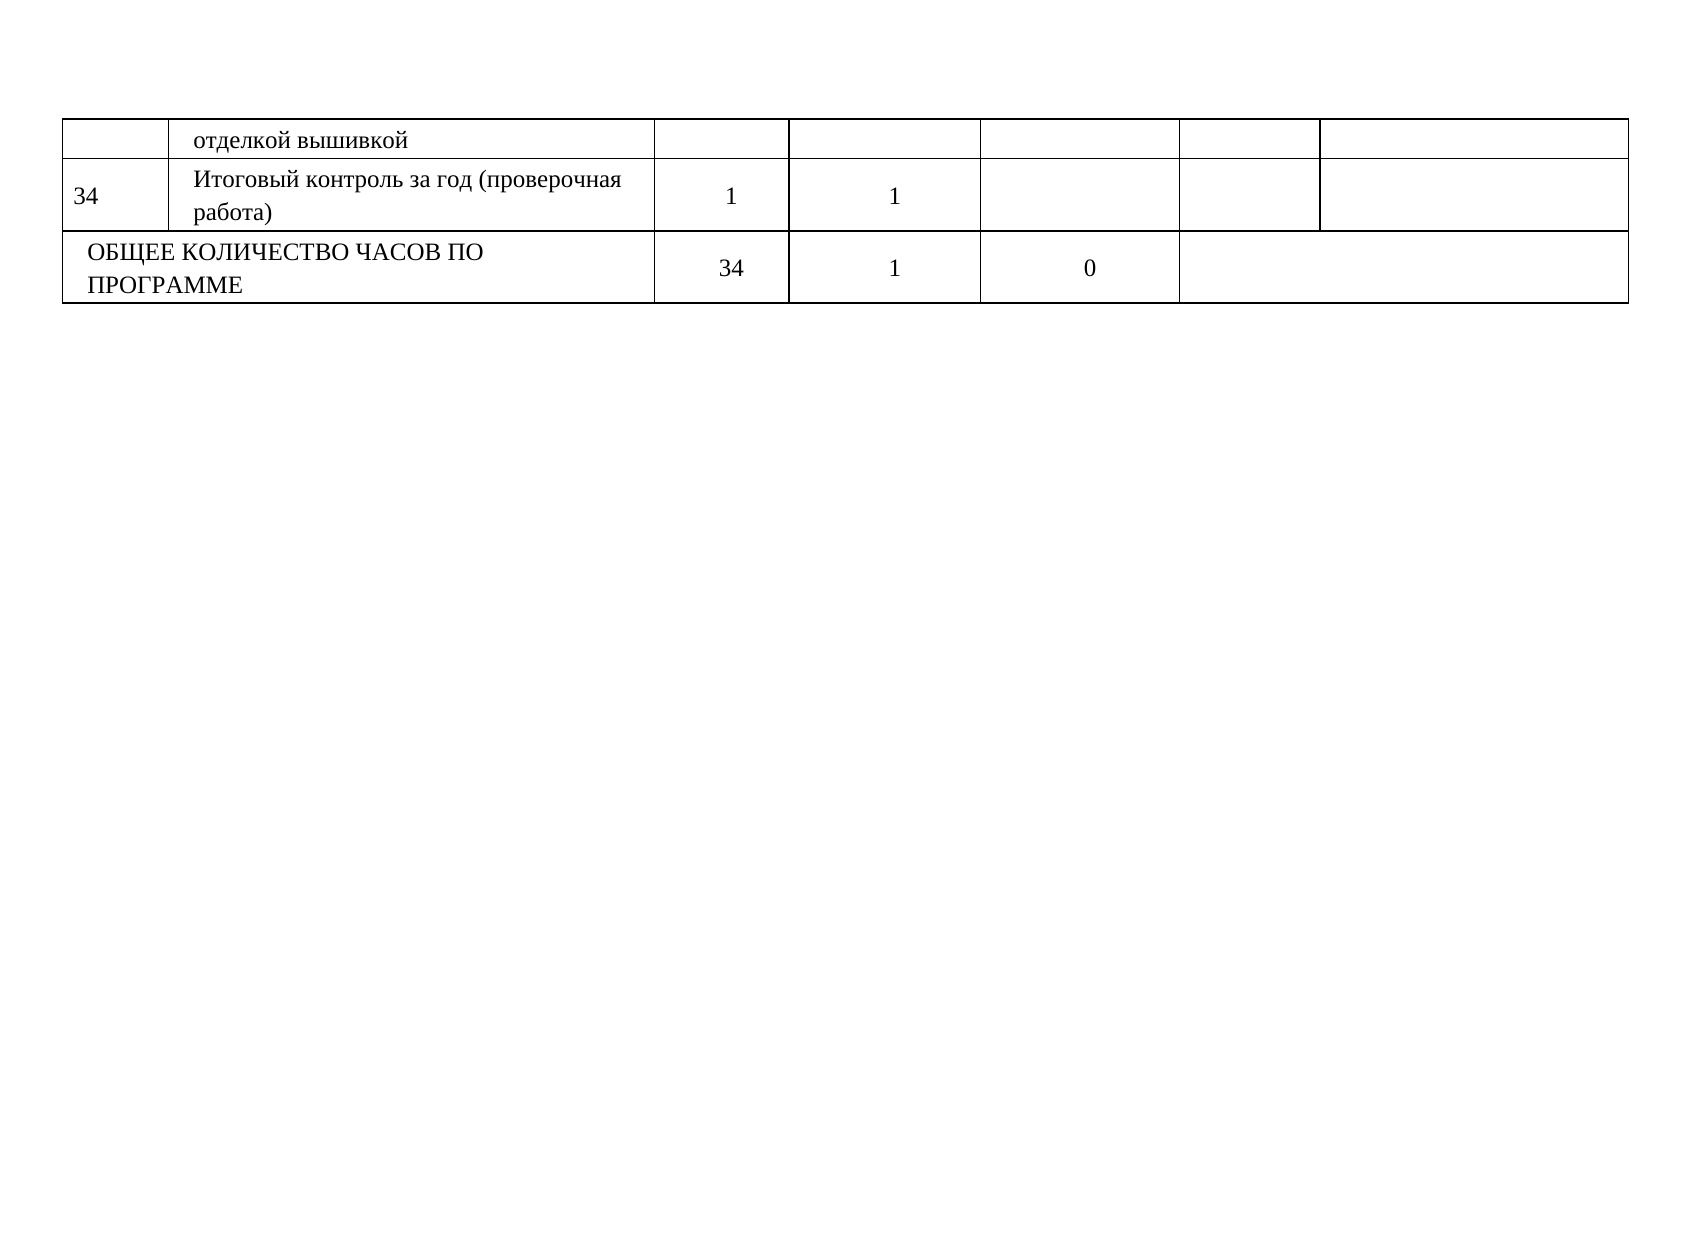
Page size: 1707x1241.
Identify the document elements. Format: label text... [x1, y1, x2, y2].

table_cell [169, 120, 654, 157]
table_cell 1 [655, 159, 788, 230]
table_cell [981, 120, 1179, 157]
table_cell 1 [655, 120, 788, 157]
table_cell [1180, 232, 1628, 302]
table_cell [1180, 120, 1319, 157]
table_cell [1321, 120, 1628, 157]
table_cell [981, 159, 1179, 230]
table_cell 1 [790, 159, 980, 230]
table_cell Итоговый контроль за год (проверочная работа) [169, 159, 654, 230]
table_cell [1321, 159, 1628, 230]
table_cell ОБЩЕЕ КОЛИЧЕСТВО ЧАСОВ ПО ПРОГРАММЕ [63, 232, 654, 302]
table_cell [790, 120, 980, 157]
table_cell [1180, 159, 1319, 230]
table_cell 1 [790, 232, 980, 302]
table_cell 0 [981, 232, 1179, 302]
table_cell 33 [63, 120, 168, 157]
table_cell 34 [655, 232, 788, 302]
table_cell 34 [63, 159, 168, 230]
